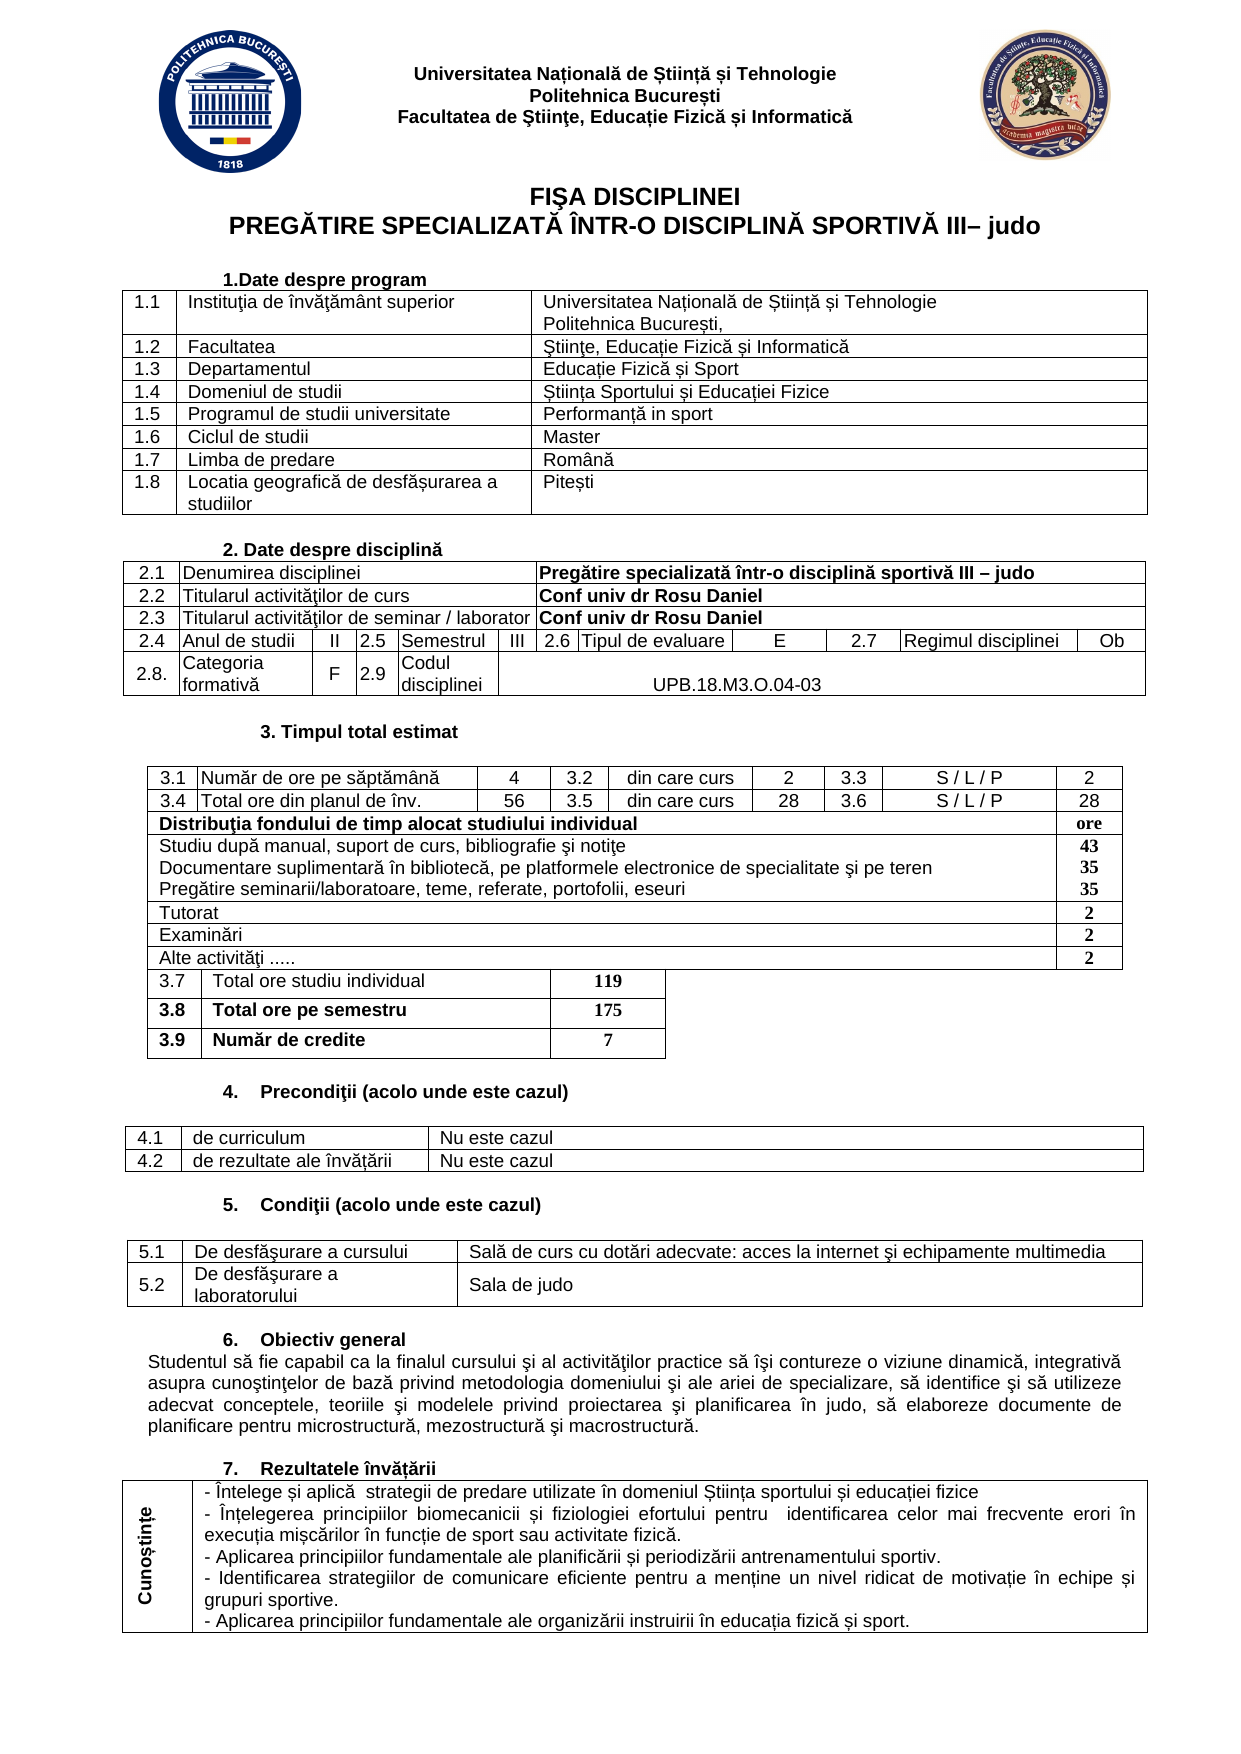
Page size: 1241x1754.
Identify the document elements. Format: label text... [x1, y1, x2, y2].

table_header 4.1 [126, 1127, 181, 1149]
table_cell Locatia geografică de desfășurarea a studiilor [177, 471, 531, 514]
table_cell Titularul activităţilor de seminar / laborator [180, 607, 536, 628]
table_cell ore [1057, 812, 1122, 834]
table_cell 1.8 [123, 471, 176, 514]
text Studentul să fie capabil ca la finalul cursului şi al activităţilor practice să îşi contureze o viziune dinamică, integrativă asupra cunoştinţelor de bază privind metodologia domeniului şi ale ariei de specializare, să identifice şi să utilizeze adecvat conceptele, teoriile şi modelele privind proiectarea şi planificarea în judo, să elaboreze documente de planificare pentru microstructură, mezostructură şi macrostructură. [148, 1350, 1122, 1437]
table_cell Titularul activităţilor de curs [180, 584, 536, 606]
table_cell Ştiinţe, Educație Fizică și Informatică [532, 335, 1147, 357]
table_cell Nu este cazul [429, 1150, 1143, 1171]
table_cell Departamentul [177, 358, 531, 379]
table_header Număr de ore pe săptămână [198, 767, 477, 789]
table_cell F [313, 652, 356, 695]
table_cell Conf univ dr Rosu Daniel [537, 584, 1145, 606]
table_cell Facultatea [177, 335, 531, 357]
table_cell Regimul disciplinei [901, 630, 1077, 651]
table_cell 3.7 [148, 970, 201, 998]
table_cell 3.8 [148, 999, 201, 1028]
table_header 3.1 [148, 767, 197, 789]
table_header S / L / P [883, 767, 1056, 789]
list Precondiţii (acolo unde este cazul) [223, 1080, 1122, 1102]
picture [158, 30, 302, 173]
table_cell Știința Sportului și Educației Fizice [532, 381, 1147, 402]
table_cell 2.8. [124, 652, 179, 695]
list Rezultatele învățării [223, 1458, 1122, 1480]
list 3. Timpul total estimat [260, 720, 1122, 742]
table_cell Număr de credite [202, 1029, 550, 1058]
table_cell S / L / P [883, 790, 1056, 811]
table_cell Educație Fizică și Sport [532, 358, 1147, 379]
list Condiţii (acolo unde este cazul) [223, 1194, 1122, 1215]
table_header 2.1 [124, 562, 179, 583]
table_cell E [733, 630, 826, 651]
table_cell din care curs [609, 790, 752, 811]
table_cell 119 [551, 970, 665, 998]
table_cell 1.4 [123, 381, 176, 402]
table_header De desfăşurare a cursului [183, 1241, 457, 1262]
table_cell Total ore pe semestru [202, 999, 550, 1028]
table_cell 2 [1057, 947, 1122, 968]
text PREGĂTIRE SPECIALIZATĂ ÎNTR-O DISCIPLINĂ SPORTIVĂ III– judo [148, 211, 1122, 240]
table_cell Tutorat [148, 902, 1056, 923]
table_header 2 [753, 767, 824, 789]
text 2. Date despre disciplină [223, 539, 1122, 561]
table_cell 2 [1057, 924, 1122, 946]
table_cell 2.5 [357, 630, 398, 651]
table_cell 28 [1057, 790, 1122, 811]
table_header Cunoștințe [123, 1481, 192, 1632]
table_cell Total ore din planul de înv. [198, 790, 477, 811]
table_cell Ob [1078, 630, 1145, 651]
table_cell III [499, 630, 536, 651]
table_cell 1.7 [123, 449, 176, 470]
table_cell Codul disciplinei [399, 652, 498, 695]
table_cell Română [532, 449, 1147, 470]
text FIŞA DISCIPLINEI [148, 182, 1122, 211]
table_cell 3.4 [148, 790, 197, 811]
table_cell Limba de predare [177, 449, 531, 470]
table_cell 1.5 [123, 403, 176, 425]
table_cell 2.2 [124, 584, 179, 606]
table_cell Domeniul de studii [177, 381, 531, 402]
table_cell 4.2 [126, 1150, 181, 1171]
table_cell 2 [1057, 902, 1122, 923]
table_cell 175 [551, 999, 665, 1028]
table_cell Studiu după manual, suport de curs, bibliografie şi notiţe Documentare suplimentară în bibliotecă, pe platformele electronice de specialitate şi pe teren Pregătire seminarii/laboratoare, teme, referate, portofolii, eseuri [148, 835, 1056, 901]
table_cell 2.9 [357, 652, 398, 695]
table_cell II [313, 630, 356, 651]
table_header - Întelege și aplică strategii de predare utilizate în domeniul Știința sportului și educației fizice - Înțelegerea principiilor biomecanicii și fiziologiei efortului pentru identificarea celor mai frecvente erori în execuția mișcărilor în funcție de sport sau activitate fizică. - Aplicarea principiilor fundamentale ale planificării și periodizării antrenamentului sportiv. - Identificarea strategiilor de comunicare eficiente pentru a menține un nivel ridicat de motivație în echipe și grupuri sportive. - Aplicarea principiilor fundamentale ale organizării instruirii în educația fizică și sport. [193, 1481, 1147, 1632]
table_cell Performanță in sport [532, 403, 1147, 425]
table_cell Tipul de evaluare [579, 630, 732, 651]
table_header Instituţia de învăţământ superior [177, 291, 531, 334]
table_cell Programul de studii universitate [177, 403, 531, 425]
table_cell 56 [478, 790, 550, 811]
table_header 4 [478, 767, 550, 789]
table_cell 3.6 [825, 790, 882, 811]
picture [979, 29, 1112, 161]
table_cell Ciclul de studii [177, 426, 531, 447]
table_cell 1.3 [123, 358, 176, 379]
table_cell Pitești [532, 471, 1147, 514]
table_header Sală de curs cu dotări adecvate: acces la internet şi echipamente multimedia [458, 1241, 1142, 1262]
table_cell 2.3 [124, 607, 179, 628]
table_cell 28 [753, 790, 824, 811]
table_cell Distribuţia fondului de timp alocat studiului individual [148, 812, 1056, 834]
table_cell Semestrul [399, 630, 498, 651]
table_header 3.3 [825, 767, 882, 789]
table_cell Total ore studiu individual [202, 970, 550, 998]
table_cell Alte activităţi ..... [148, 947, 1056, 968]
table_cell [499, 652, 1145, 695]
table_cell Master [532, 426, 1147, 447]
table_cell 2.6 [537, 630, 578, 651]
table_cell Sala de judo [458, 1263, 1142, 1306]
table_header din care curs [609, 767, 752, 789]
table_cell 3.9 [148, 1029, 201, 1058]
table_cell Anul de studii [180, 630, 312, 651]
table_cell de rezultate ale învățării [182, 1150, 428, 1171]
table_header de curriculum [182, 1127, 428, 1149]
table_cell 43 35 35 [1057, 835, 1122, 901]
table_header 5.1 [128, 1241, 182, 1262]
table_header Denumirea disciplinei [180, 562, 536, 583]
table_cell 7 [551, 1029, 665, 1058]
table_header 1.1 [123, 291, 176, 334]
table_cell De desfăşurare a laboratorului [183, 1263, 457, 1306]
table_cell Examinări [148, 924, 1056, 946]
table_cell 1.2 [123, 335, 176, 357]
table_cell 3.5 [551, 790, 608, 811]
table_header 2 [1057, 767, 1122, 789]
list Obiectiv general [223, 1329, 1122, 1350]
table_cell 5.2 [128, 1263, 182, 1306]
table_cell 2.4 [124, 630, 179, 651]
table_header Nu este cazul [429, 1127, 1143, 1149]
table_header Pregătire specializată într-o disciplină sportivă III – judo [537, 562, 1145, 583]
table_cell 1.6 [123, 426, 176, 447]
text 1.Date despre program [223, 269, 1122, 290]
table_header 3.2 [551, 767, 608, 789]
table_cell Categoria formativă [180, 652, 312, 695]
table_header Universitatea Națională de Știință și Tehnologie Politehnica București, [532, 291, 1147, 334]
table_cell 2.7 [827, 630, 900, 651]
table_cell Conf univ dr Rosu Daniel [537, 607, 1145, 628]
